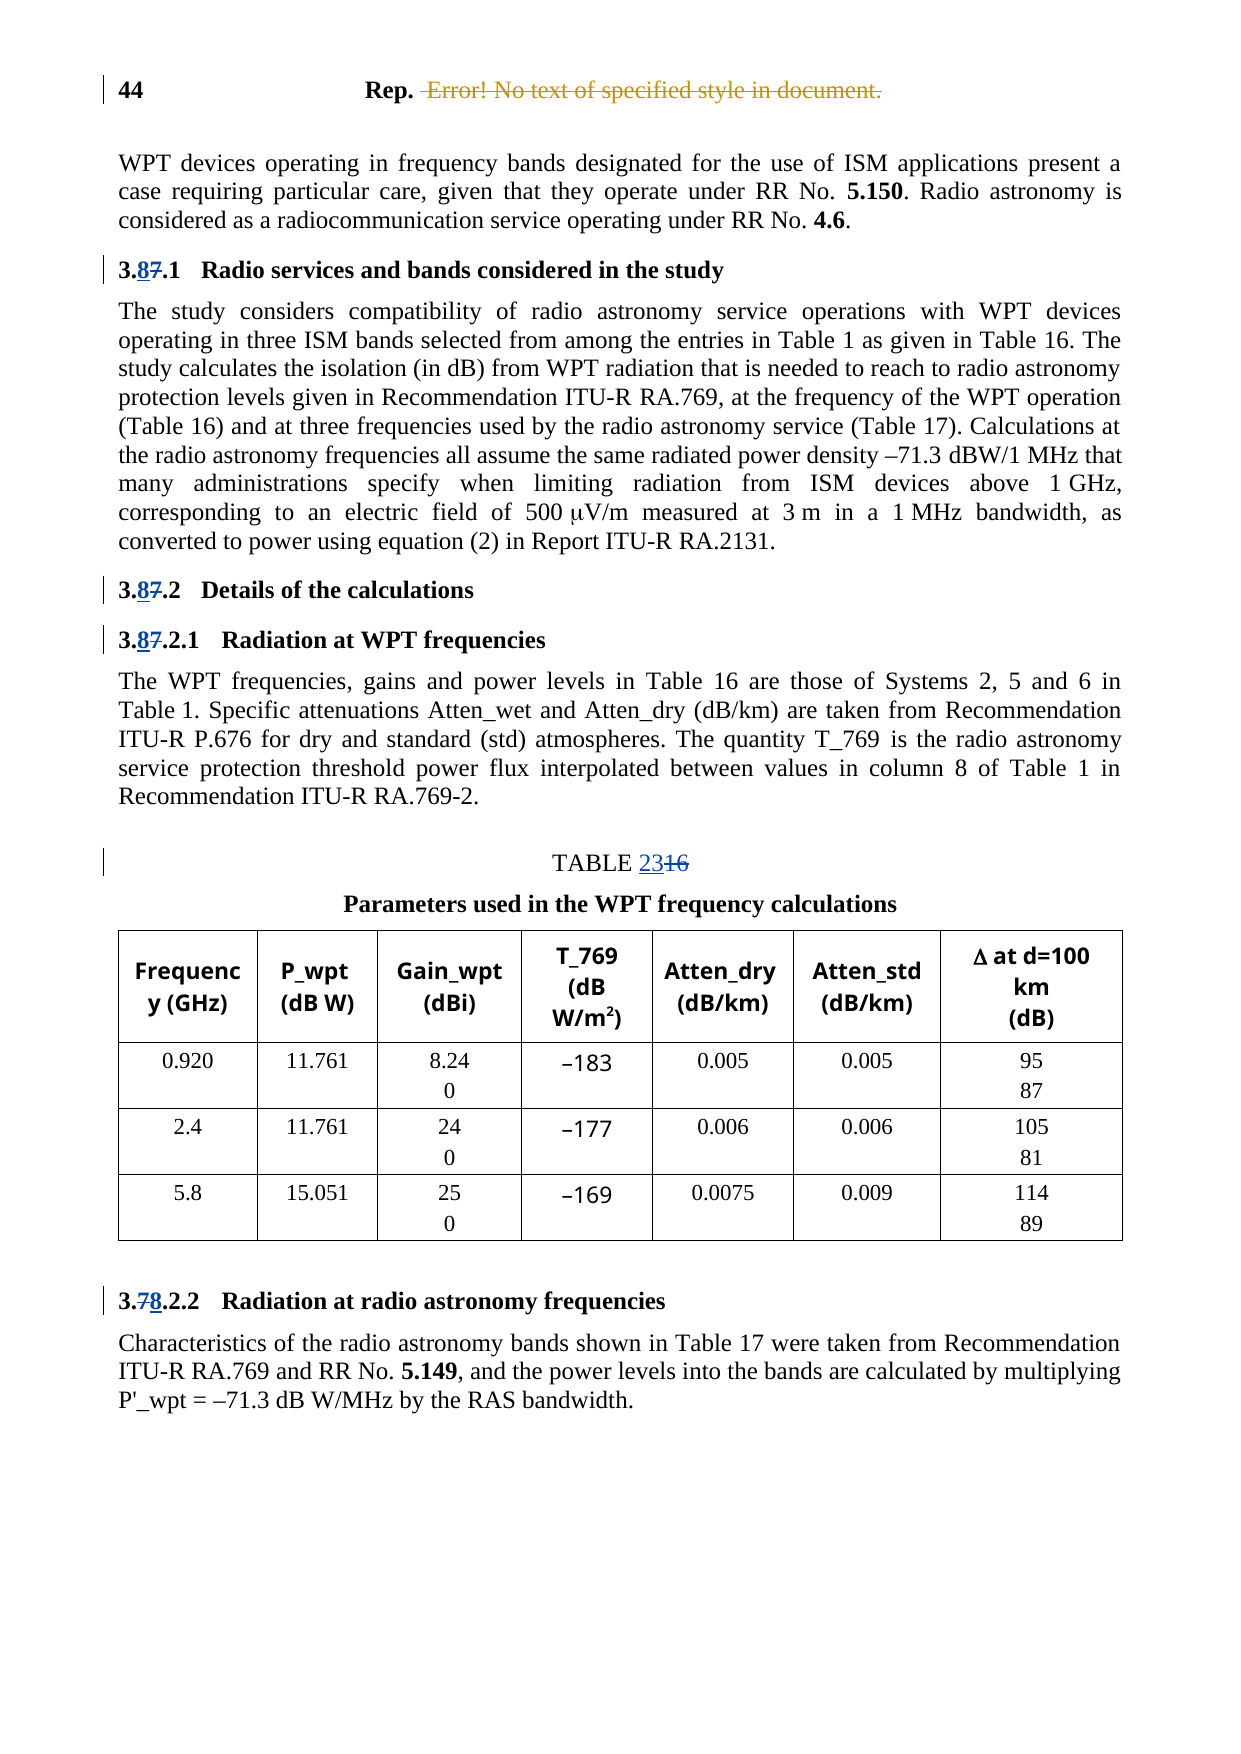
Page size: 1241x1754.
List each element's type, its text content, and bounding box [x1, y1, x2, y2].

table_cell 0.005 [794, 1043, 940, 1108]
table_cell 0.009 [794, 1175, 940, 1240]
table_header P_wpt (dB W) [258, 931, 377, 1042]
table_header Atten_dry (dB/km) [653, 931, 793, 1042]
table_cell –183 [522, 1043, 652, 1108]
table_cell 0.0075 [653, 1175, 793, 1240]
table_cell 105 81 [941, 1109, 1122, 1174]
table_cell 11.761 [258, 1109, 377, 1174]
table_cell 0.005 [653, 1043, 793, 1108]
table_cell 25 0 [378, 1175, 521, 1240]
table_cell 11.761 [258, 1043, 377, 1108]
subtitle 3..2.2 Radiation at radio astronomy frequencies [118, 1286, 1122, 1315]
title Parameters used in the WPT frequency calculations [118, 889, 1122, 918]
table_cell –169 [522, 1175, 652, 1240]
subtitle 3..1 Radio services and bands considered in the study [118, 255, 1122, 283]
table_cell 114 89 [941, 1175, 1122, 1240]
table_header T_769 (dB W/m2) [522, 931, 652, 1042]
subtitle 3..2 Details of the calculations [118, 576, 1122, 604]
table_cell 0.920 [119, 1043, 257, 1108]
table_header Gain_wpt (dBi) [378, 931, 521, 1042]
text The WPT frequencies, gains and power levels in Table 16 are those of Systems 2, 5 and 6 in Table 1. Specific attenuations Atten_wet and Atten_dry (dB/km) are taken from Recommendation ITU-R P.676 for dry and standard (std) atmospheres. The quantity T_769 is the radio astronomy service protection threshold power flux interpolated between values in column 8 of Table 1 in Recommendation ITU-R RA.769-2. [118, 666, 1122, 810]
table_header Frequency (GHz) [119, 931, 257, 1042]
table_cell 8.24 0 [378, 1043, 521, 1108]
table_cell –177 [522, 1109, 652, 1174]
text WPT devices operating in frequency bands designated for the use of ISM applications present a case requiring particular care, given that they operate under RR No. 5.150. Radio astronomy is considered as a radiocommunication service operating under RR No. 4.6. [118, 148, 1122, 234]
subtitle 3..2.1 Radiation at WPT frequencies [118, 625, 1122, 654]
text TABLE [118, 848, 1122, 876]
table_cell 95 87 [941, 1043, 1122, 1108]
table_cell 24 0 [378, 1109, 521, 1174]
table_cell 0.006 [794, 1109, 940, 1174]
text The study considers compatibility of radio astronomy service operations with WPT devices operating in three ISM bands selected from among the entries in Table 1 as given in Table 16. The study calculates the isolation (in dB) from WPT radiation that is needed to reach to radio astronomy protection levels given in Recommendation ITU-R RA.769, at the frequency of the WPT operation (Table 16) and at three frequencies used by the radio astronomy service (Table 17). Calculations at the radio astronomy frequencies all assume the same radiated power density –71.3 dBW/1 MHz that many administrations specify when limiting radiation from ISM devices above 1 GHz, corresponding to an electric field of 500 V/m measured at 3 m in a 1 MHz bandwidth, as converted to power using equation (2) in Report ITU-R RA.2131. [118, 296, 1122, 555]
table_cell 0.006 [653, 1109, 793, 1174]
text Characteristics of the radio astronomy bands shown in Table 17 were taken from Recommendation ITU-R RA.769 and RR No. 5.149, and the power levels into the bands are calculated by multiplying P'_wpt = –71.3 dB W/MHz by the RAS bandwidth. [118, 1328, 1122, 1414]
table_cell 15.051 [258, 1175, 377, 1240]
table_cell 5.8 [119, 1175, 257, 1240]
table_header  at d=100 km (dB) [941, 931, 1122, 1042]
table_header Atten_std (dB/km) [794, 931, 940, 1042]
table_cell 2.4 [119, 1109, 257, 1174]
